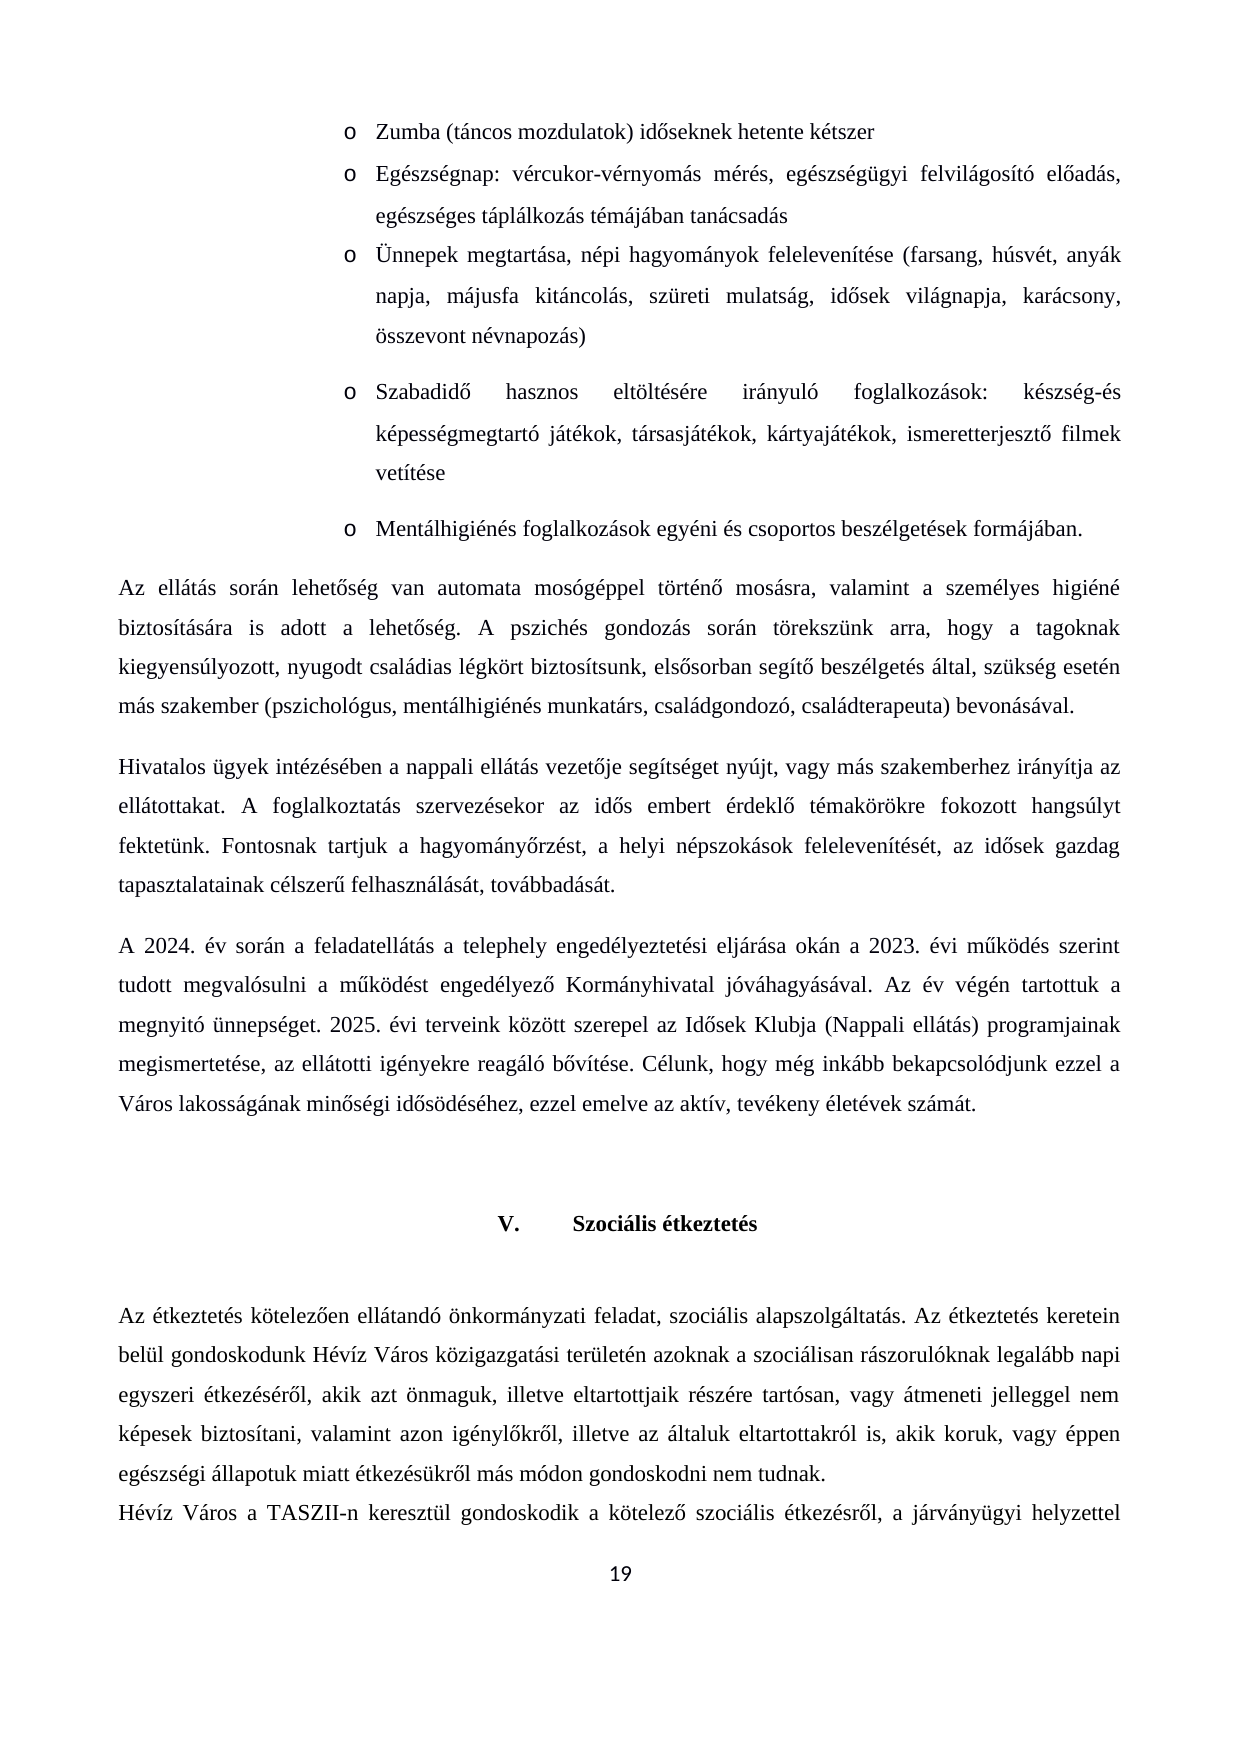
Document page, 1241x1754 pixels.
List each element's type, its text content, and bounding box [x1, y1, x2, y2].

text Az étkeztetés kötelezően ellátandó önkormányzati feladat, szociális alapszolgáltatás. Az étkeztetés keretein belül gondoskodunk Hévíz Város közigazgatási területén azoknak a szociálisan rászorulóknak legalább napi egyszeri étkezéséről, akik azt önmaguk, illetve eltartottjaik részére tartósan, vagy átmeneti jelleggel nem képesek biztosítani, valamint azon igénylőkről, illetve az általuk eltartottakról is, akik koruk, vagy éppen egészségi állapotuk miatt étkezésükről más módon gondoskodni nem tudnak. [118, 1302, 1122, 1486]
text A 2024. év során a feladatellátás a telephely engedélyeztetési eljárása okán a 2023. évi működés szerint tudott megvalósulni a működést engedélyező Kormányhivatal jóváhagyásával. Az év végén tartottuk a megnyitó ünnepséget. 2025. évi terveink között szerepel az Idősek Klubja (Nappali ellátás) programjainak megismertetése, az ellátotti igényekre reagáló bővítése. Célunk, hogy még inkább bekapcsolódjunk ezzel a Város lakosságának minőségi idősödéséhez, ezzel emelve az aktív, tevékeny életévek számát. [118, 932, 1122, 1116]
text Hivatalos ügyek intézésében a nappali ellátás vezetője segítséget nyújt, vagy más szakemberhez irányítja az ellátottakat. A foglalkoztatás szervezésekor az idős embert érdeklő témakörökre fokozott hangsúlyt fektetünk. Fontosnak tartjuk a hagyományőrzést, a helyi népszokások felelevenítését, az idősek gazdag tapasztalatainak célszerű felhasználását, továbbadását. [118, 753, 1122, 898]
list Szabadidő hasznos eltöltésére irányuló foglalkozások: készség-és képességmegtartó játékok, társasjátékok, kártyajátékok, ismeretterjesztő filmek vetítése [343, 378, 1122, 485]
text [118, 1499, 1122, 1525]
list Mentálhigiénés foglalkozások egyéni és csoportos beszélgetések formájában. [343, 515, 1122, 543]
list Szociális étkeztetés [133, 1210, 1122, 1237]
list Egészségnap: vércukor-vérnyomás mérés, egészségügyi felvilágosító előadás, egészséges táplálkozás témájában tanácsadás [343, 160, 1122, 228]
list Zumba (táncos mozdulatok) időseknek hetente kétszer [343, 118, 1122, 146]
list Ünnepek megtartása, népi hagyományok felelevenítése (farsang, húsvét, anyák napja, májusfa kitáncolás, szüreti mulatság, idősek világnapja, karácsony, összevont névnapozás) [343, 241, 1122, 348]
text Az ellátás során lehetőség van automata mosógéppel történő mosásra, valamint a személyes higiéné biztosítására is adott a lehetőség. A pszichés gondozás során törekszünk arra, hogy a tagoknak kiegyensúlyozott, nyugodt családias légkört biztosítsunk, elsősorban segítő beszélgetés által, szükség esetén más szakember (pszichológus, mentálhigiénés munkatárs, családgondozó, családterapeuta) bevonásával. [118, 574, 1122, 719]
